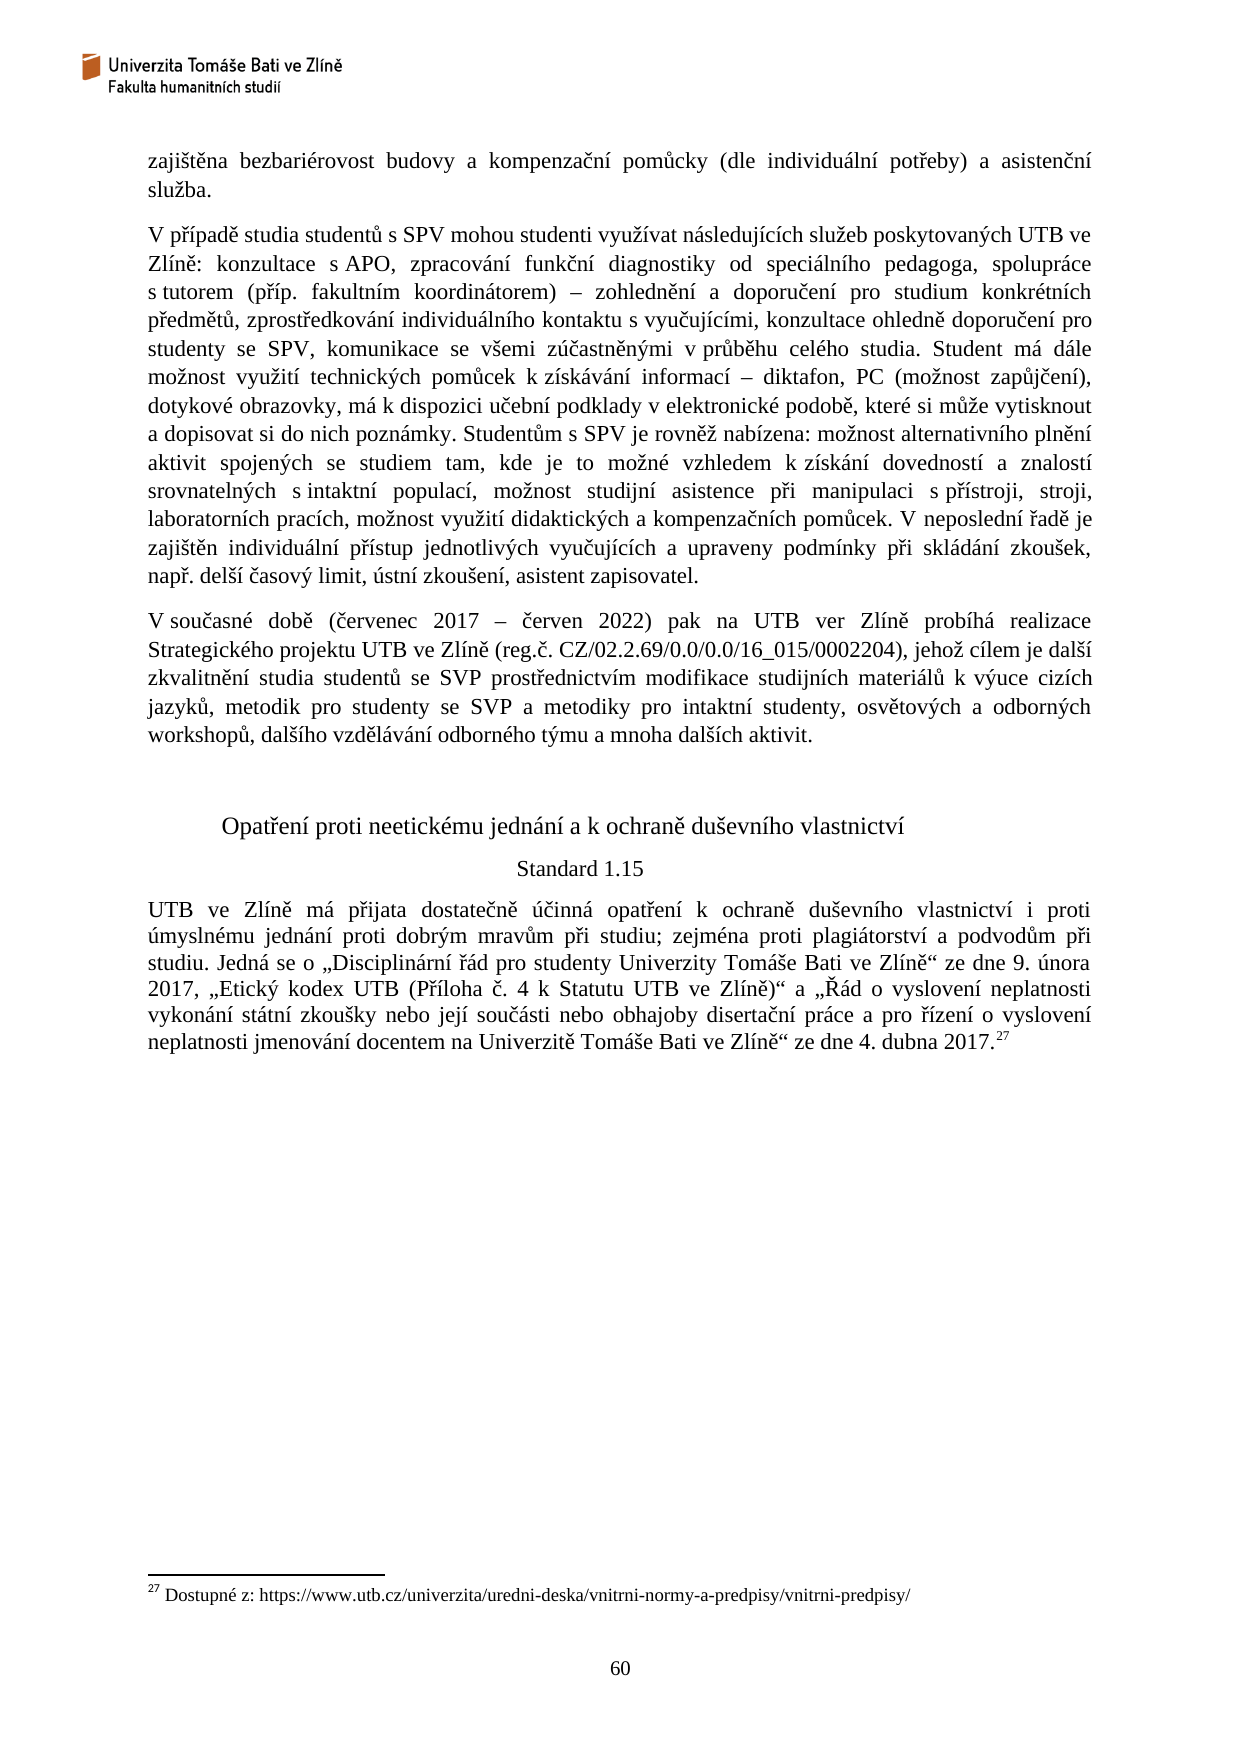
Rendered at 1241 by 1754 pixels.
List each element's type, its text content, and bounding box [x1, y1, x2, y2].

text V případě studia studentů s SPV mohou studenti využívat následujících služeb poskytovaných UTB ve Zlíně: konzultace s APO, zpracování funkční diagnostiky od speciálního pedagoga, spolupráce s tutorem (příp. fakultním koordinátorem) – zohlednění a doporučení pro studium konkrétních předmětů, zprostředkování individuálního kontaktu s vyučujícími, konzultace ohledně doporučení pro studenty se SPV, komunikace se všemi zúčastněnými v průběhu celého studia. Student má dále možnost využití technických pomůcek k získávání informací – diktafon, PC (možnost zapůjčení), dotykové obrazovky, má k dispozici učební podklady v elektronické podobě, které si může vytisknout a dopisovat si do nich poznámky. Studentům s SPV je rovněž nabízena: možnost alternativního plnění aktivit spojených se studiem tam, kde je to možné vzhledem k získání dovedností a znalostí srovnatelných s intaktní populací, možnost studijní asistence při manipulaci s přístroji, stroji, laboratorních pracích, možnost využití didaktických a kompenzačních pomůcek. V neposlední řadě je zajištěn individuální přístup jednotlivých vyučujících a upraveny podmínky při skládání zkoušek, např. delší časový limit, ústní zkoušení, asistent zapisovatel. [148, 221, 1093, 589]
text Opatření proti neetickému jednání a k ochraně duševního vlastnictví [221, 811, 1093, 840]
text UTB ve Zlíně má přijata dostatečně účinná opatření k ochraně duševního vlastnictví i proti úmyslnému jednání proti dobrým mravům při studiu; zejména proti plagiátorství a podvodům při studiu. Jedná se o „Disciplinární řád pro studenty Univerzity Tomáše Bati ve Zlíně“ ze dne 9. února 2017, „Etický kodex UTB (Příloha č. 4 k Statutu UTB ve Zlíně)“ a „Řád o vyslovení neplatnosti vykonání státní zkoušky nebo její součásti nebo obhajoby disertační práce a pro řízení o vyslovení neplatnosti jmenování docentem na Univerzitě Tomáše Bati ve Zlíně“ ze dne 4. dubna 2017. [148, 896, 1093, 1054]
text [148, 148, 1093, 202]
text Standard 1.15 [148, 855, 1093, 881]
picture [57, 36, 368, 110]
text V současné době (červenec 2017 – červen 2022) pak na UTB ver Zlíně probíhá realizace Strategického projektu UTB ve Zlíně (reg.č. CZ/02.2.69/0.0/0.0/16_015/0002204), jehož cílem je další zkvalitnění studia studentů se SVP prostřednictvím modifikace studijních materiálů k výuce cizích jazyků, metodik pro studenty se SVP a metodiky pro intaktní studenty, osvětových a odborných workshopů, dalšího vzdělávání odborného týmu a mnoha dalších aktivit. [148, 607, 1093, 748]
